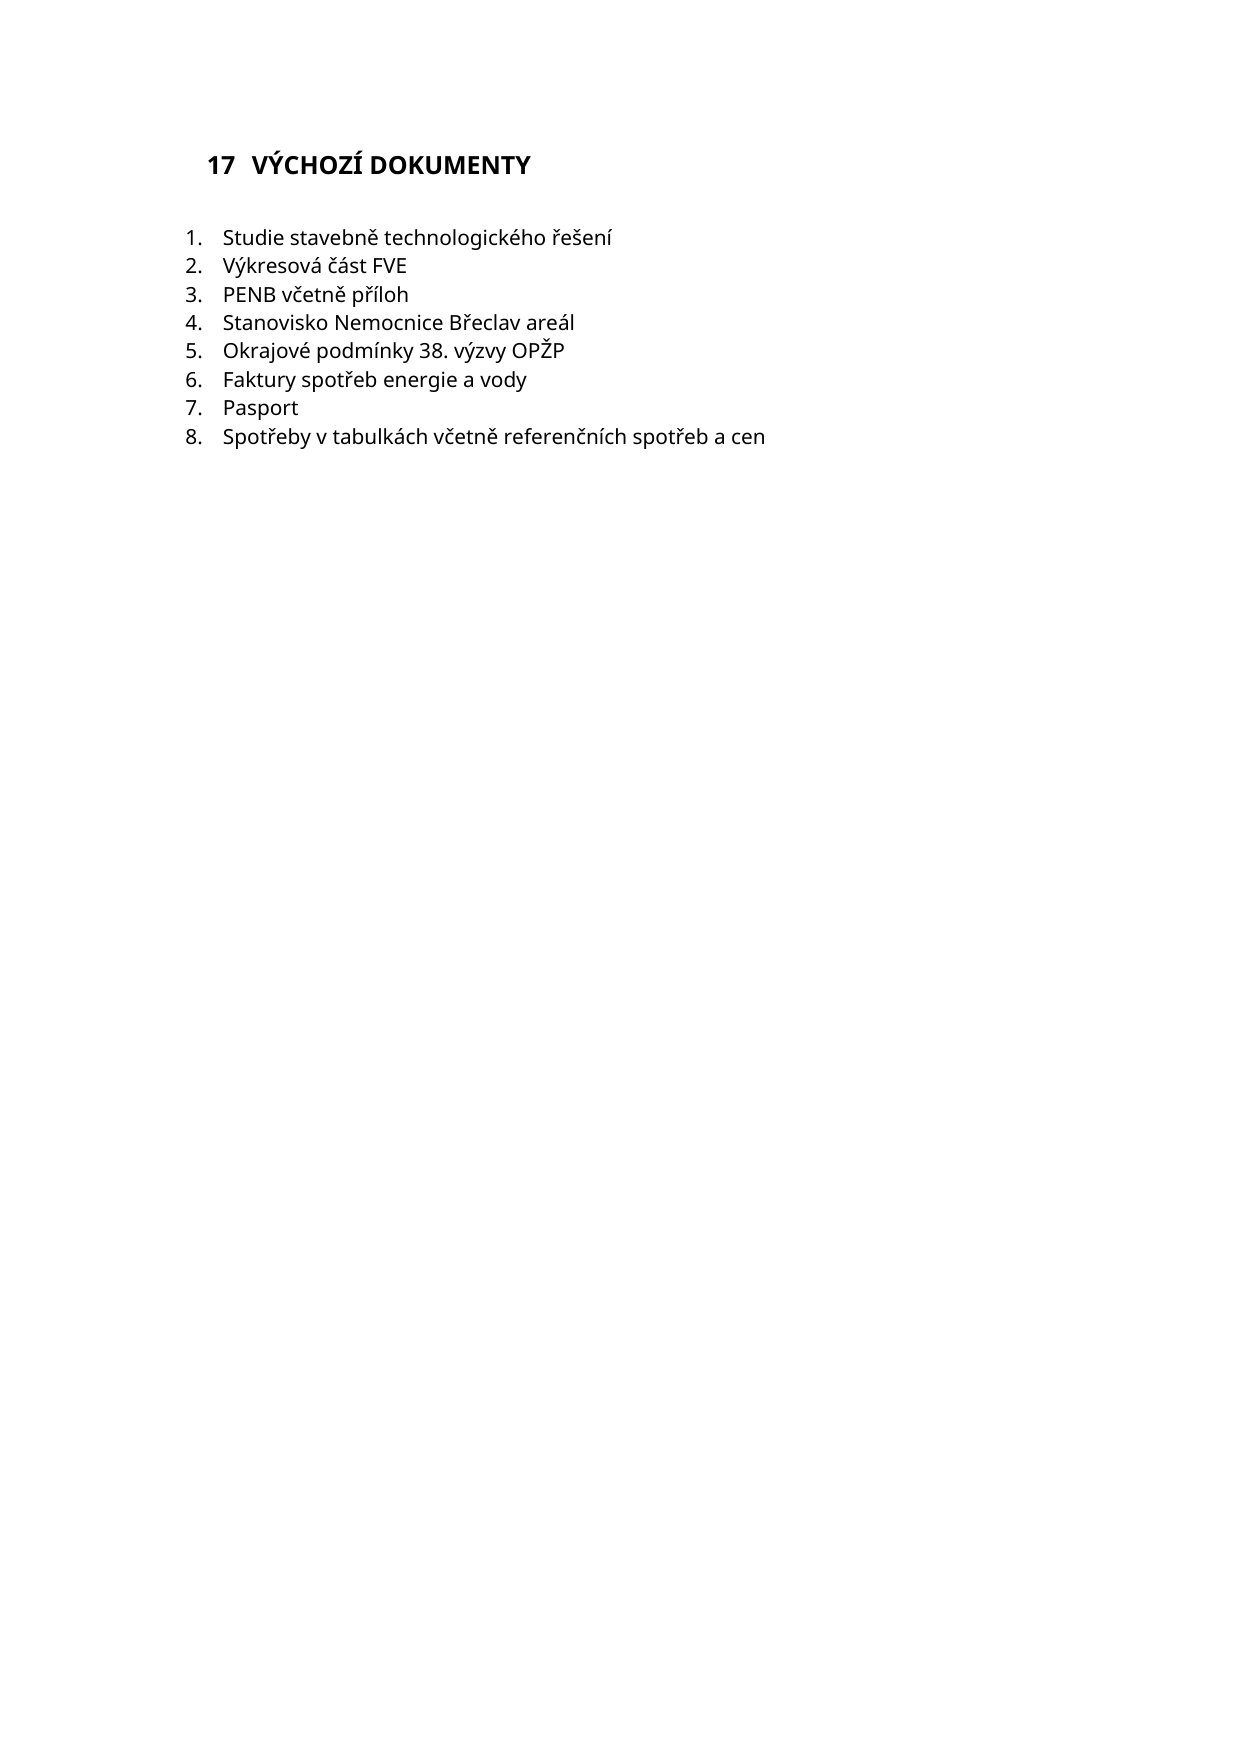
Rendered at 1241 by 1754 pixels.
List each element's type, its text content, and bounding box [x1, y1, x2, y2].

subtitle Výchozí dokumenty [207, 148, 1093, 182]
list Spotřeby v tabulkách včetně referenčních spotřeb a cen [185, 422, 1093, 450]
list PENB včetně příloh [185, 280, 1093, 308]
list Stanovisko Nemocnice Břeclav areál [185, 308, 1093, 337]
list Okrajové podmínky 38. výzvy OPŽP [185, 337, 1093, 365]
list Studie stavebně technologického řešení [185, 223, 1093, 251]
list Faktury spotřeb energie a vody [185, 365, 1093, 393]
list Výkresová část FVE [185, 251, 1093, 280]
list Pasport [185, 393, 1093, 422]
